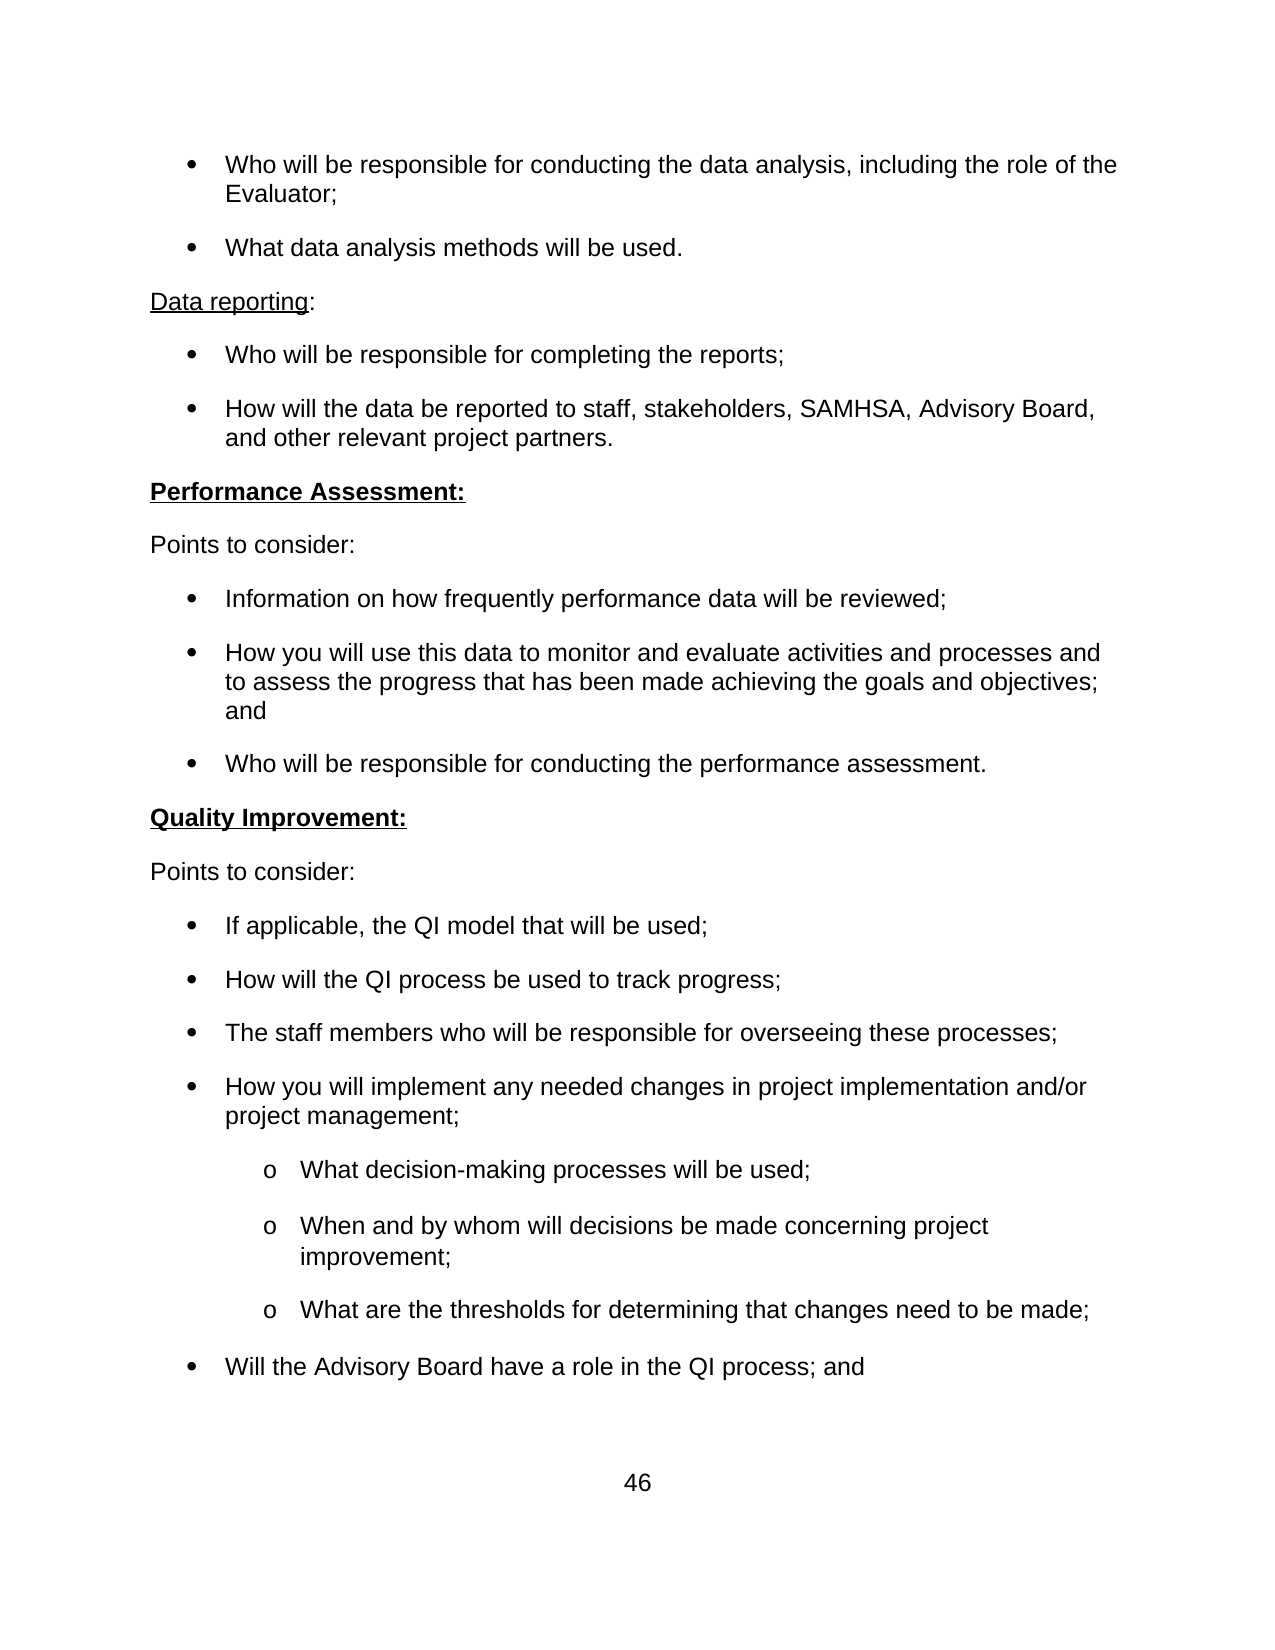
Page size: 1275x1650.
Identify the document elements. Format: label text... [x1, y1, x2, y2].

list What decision-making processes will be used; [262, 1155, 1125, 1186]
text Quality Improvement: [150, 803, 1125, 832]
list Who will be responsible for conducting the performance assessment. [187, 749, 1125, 778]
list Who will be responsible for conducting the data analysis, including the role of the Evaluator; [187, 150, 1125, 208]
list How will the QI process be used to track progress; [187, 964, 1125, 993]
list Who will be responsible for completing the reports; [187, 340, 1125, 369]
list What are the thresholds for determining that changes need to be made; [262, 1296, 1125, 1326]
text Points to consider: [150, 530, 1125, 559]
list What data analysis methods will be used. [187, 233, 1125, 261]
text Performance Assessment: [150, 477, 1125, 505]
list How you will use this data to monitor and evaluate activities and processes and to assess the progress that has been made achieving the goals and objectives; and [187, 638, 1125, 724]
list How will the data be reported to staff, stakeholders, SAMHSA, Advisory Board, and other relevant project partners. [187, 394, 1125, 452]
list When and by whom will decisions be made concerning project improvement; [262, 1211, 1125, 1271]
list How you will implement any needed changes in project implementation and/or project management; [187, 1072, 1125, 1130]
list Will the Advisory Board have a role in the QI process; and [187, 1351, 1125, 1380]
list If applicable, the QI model that will be used; [187, 911, 1125, 939]
list Information on how frequently performance data will be reviewed; [187, 584, 1125, 613]
text Points to consider: [150, 857, 1125, 886]
list The staff members who will be responsible for overseeing these processes; [187, 1018, 1125, 1047]
text Data reporting: [150, 286, 1125, 315]
